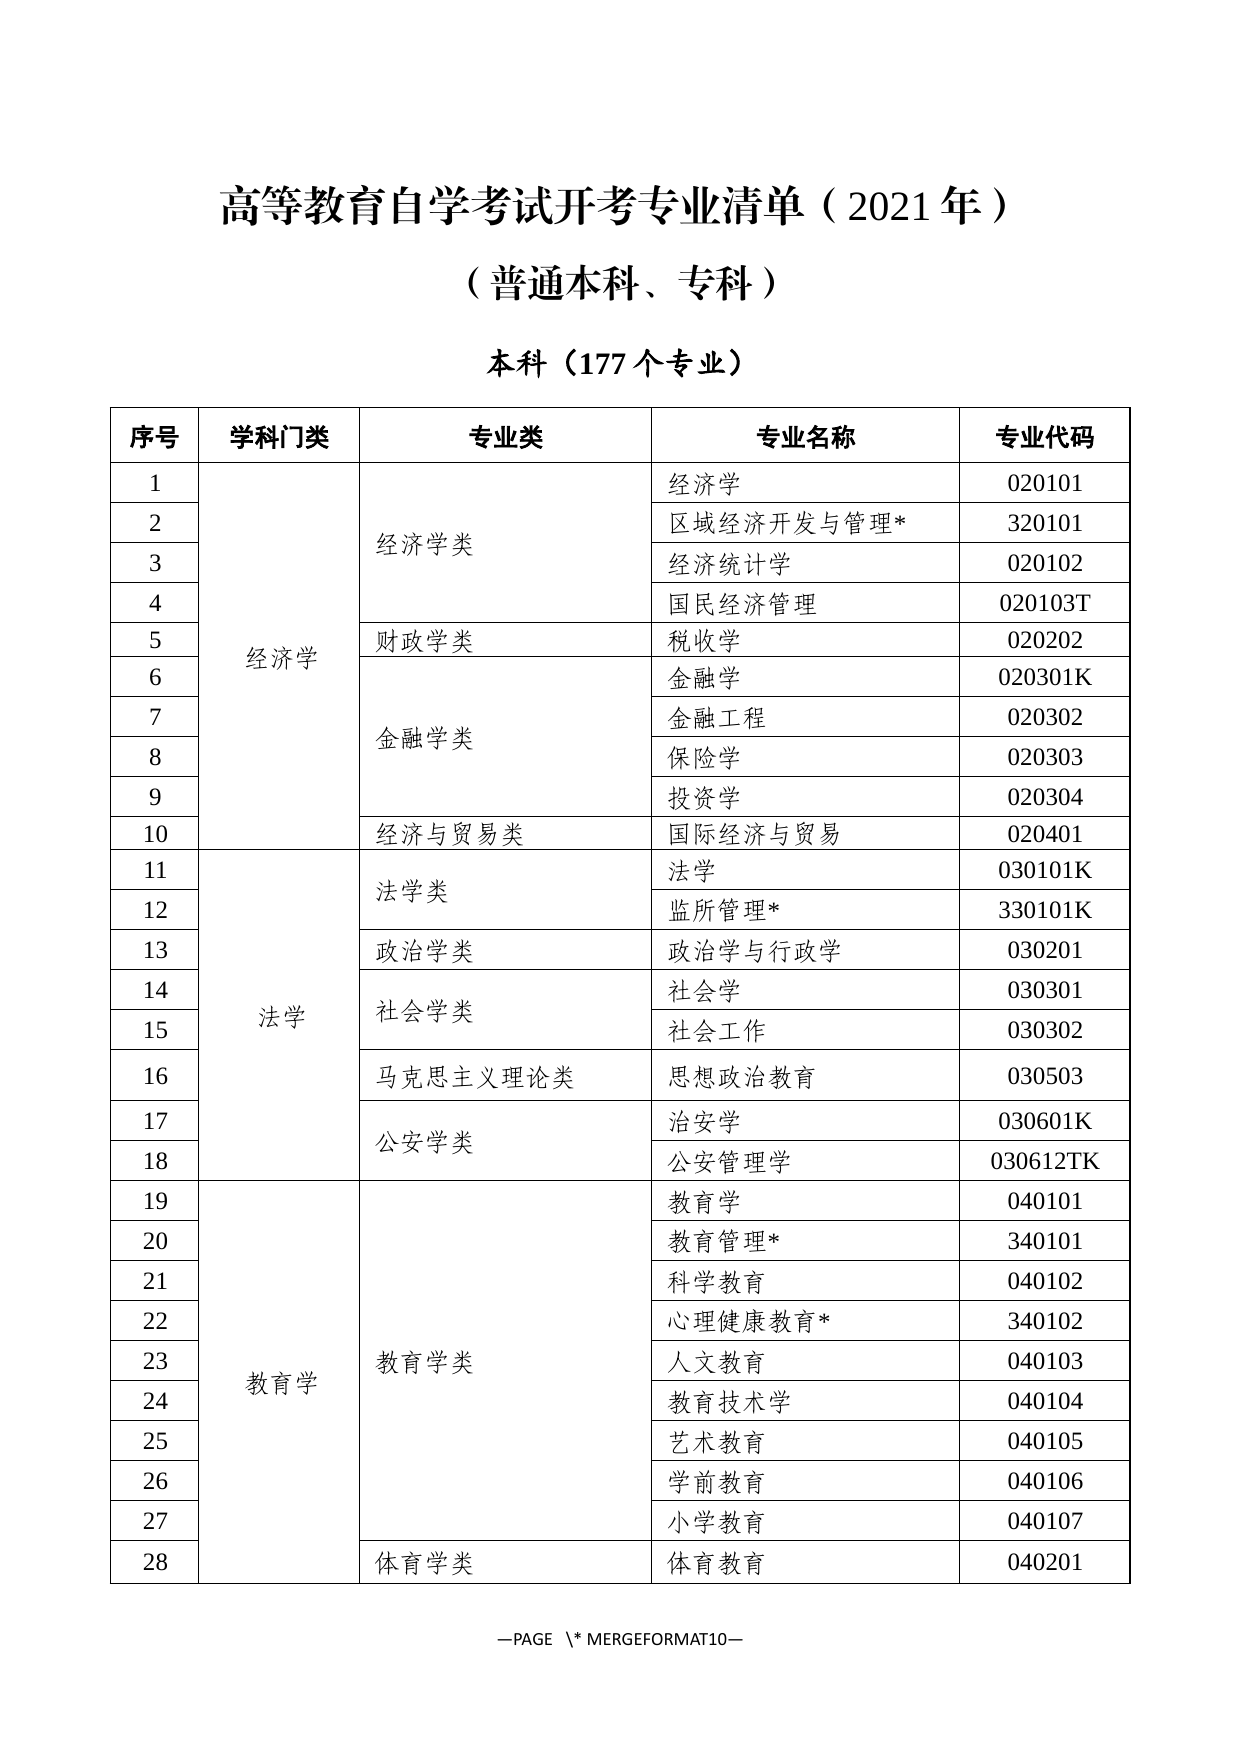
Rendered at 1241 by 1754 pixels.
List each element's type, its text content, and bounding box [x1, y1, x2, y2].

table_cell 法学类 [360, 850, 651, 929]
table_cell 经济学 [199, 463, 359, 849]
table_cell 21 [111, 1261, 198, 1300]
table_cell 020304 [960, 777, 1129, 816]
table_cell 020101 [960, 463, 1129, 502]
table_header 学科门类 [199, 408, 359, 462]
table_cell 税收学 [652, 623, 959, 656]
table_cell 020302 [960, 697, 1129, 736]
table_cell 27 [111, 1501, 198, 1540]
table_cell 经济学类 [360, 463, 651, 622]
table_cell 020103T [960, 583, 1129, 622]
table_cell 12 [111, 890, 198, 929]
table_cell 治安学 [652, 1101, 959, 1140]
table_header 专业名称 [652, 408, 959, 462]
table_cell 社会学类 [360, 970, 651, 1049]
table_cell 思想政治教育 [652, 1050, 959, 1100]
table_cell 监所管理* [652, 890, 959, 929]
table_cell 020102 [960, 543, 1129, 582]
table_cell 教育学 [199, 1181, 359, 1583]
table_cell 3 [111, 543, 198, 582]
table_cell 26 [111, 1461, 198, 1500]
table_cell 经济统计学 [652, 543, 959, 582]
table_cell 10 [111, 817, 198, 849]
table_cell 340102 [960, 1301, 1129, 1340]
table_cell 020301K [960, 657, 1129, 696]
table_cell 2 [111, 503, 198, 542]
table_cell 040106 [960, 1461, 1129, 1500]
table_header 序号 [111, 408, 198, 462]
table_cell 国际经济与贸易 [652, 817, 959, 849]
table_cell 科学教育 [652, 1261, 959, 1300]
table_cell 040107 [960, 1501, 1129, 1540]
text 高等教育自学考试开考专业清单（2021年） [187, 174, 1055, 239]
table_cell 人文教育 [652, 1341, 959, 1380]
table_cell 经济学 [652, 463, 959, 502]
table_cell 020202 [960, 623, 1129, 656]
table_cell 心理健康教育* [652, 1301, 959, 1340]
table_cell 财政学类 [360, 623, 651, 656]
table_cell 法学 [652, 850, 959, 889]
table_cell 法学 [199, 850, 359, 1180]
table_cell 体育学类 [360, 1541, 651, 1583]
table_cell 320101 [960, 503, 1129, 542]
table_cell 22 [111, 1301, 198, 1340]
table_cell 030601K [960, 1101, 1129, 1140]
table_cell 17 [111, 1101, 198, 1140]
table_cell 020401 [960, 817, 1129, 849]
table_cell 23 [111, 1341, 198, 1380]
table_cell 6 [111, 657, 198, 696]
table_cell 区域经济开发与管理* [652, 503, 959, 542]
table_cell 教育学 [652, 1181, 959, 1220]
table_cell 政治学类 [360, 930, 651, 969]
table_cell 330101K [960, 890, 1129, 929]
table_cell 16 [111, 1050, 198, 1100]
table_cell 小学教育 [652, 1501, 959, 1540]
table_header 专业类 [360, 408, 651, 462]
table_cell 020303 [960, 737, 1129, 776]
table_cell 经济与贸易类 [360, 817, 651, 849]
table_cell 25 [111, 1421, 198, 1460]
table_cell 艺术教育 [652, 1421, 959, 1460]
table_cell 030302 [960, 1010, 1129, 1049]
table_cell 14 [111, 970, 198, 1009]
text （普通本科、专科） [187, 252, 1055, 317]
table_cell 教育管理* [652, 1221, 959, 1260]
table_cell 国民经济管理 [652, 583, 959, 622]
table_cell 公安学类 [360, 1101, 651, 1180]
table_cell 教育技术学 [652, 1381, 959, 1420]
table_cell 7 [111, 697, 198, 736]
table_cell 金融学类 [360, 657, 651, 816]
table_cell 8 [111, 737, 198, 776]
table_cell 马克思主义理论类 [360, 1050, 651, 1100]
table_cell 9 [111, 777, 198, 816]
table_cell 24 [111, 1381, 198, 1420]
table_cell 5 [111, 623, 198, 656]
table_cell 金融学 [652, 657, 959, 696]
table_cell 投资学 [652, 777, 959, 816]
table_cell 340101 [960, 1221, 1129, 1260]
table_cell 19 [111, 1181, 198, 1220]
table_cell 040103 [960, 1341, 1129, 1380]
table_cell 公安管理学 [652, 1141, 959, 1180]
table_cell 040201 [960, 1541, 1129, 1583]
table_cell 040105 [960, 1421, 1129, 1460]
table_cell 社会学 [652, 970, 959, 1009]
table_cell 1 [111, 463, 198, 502]
table_cell 040104 [960, 1381, 1129, 1420]
table_cell 20 [111, 1221, 198, 1260]
table_cell 040101 [960, 1181, 1129, 1220]
table_cell 学前教育 [652, 1461, 959, 1500]
table_cell 教育学类 [360, 1181, 651, 1540]
table_cell 社会工作 [652, 1010, 959, 1049]
table_cell 030612TK [960, 1141, 1129, 1180]
table_header 专业代码 [960, 408, 1129, 462]
table_cell 政治学与行政学 [652, 930, 959, 969]
table_cell 040102 [960, 1261, 1129, 1300]
table_cell 18 [111, 1141, 198, 1180]
table_cell 15 [111, 1010, 198, 1049]
text 本科（177个专业） [187, 329, 1055, 394]
table_cell 11 [111, 850, 198, 889]
table_cell 4 [111, 583, 198, 622]
table_cell 030101K [960, 850, 1129, 889]
table_cell 28 [111, 1541, 198, 1583]
table_cell 保险学 [652, 737, 959, 776]
table_cell 030201 [960, 930, 1129, 969]
table_cell 金融工程 [652, 697, 959, 736]
table_cell 13 [111, 930, 198, 969]
table_cell 030503 [960, 1050, 1129, 1100]
table_cell 030301 [960, 970, 1129, 1009]
table_cell 体育教育 [652, 1541, 959, 1583]
